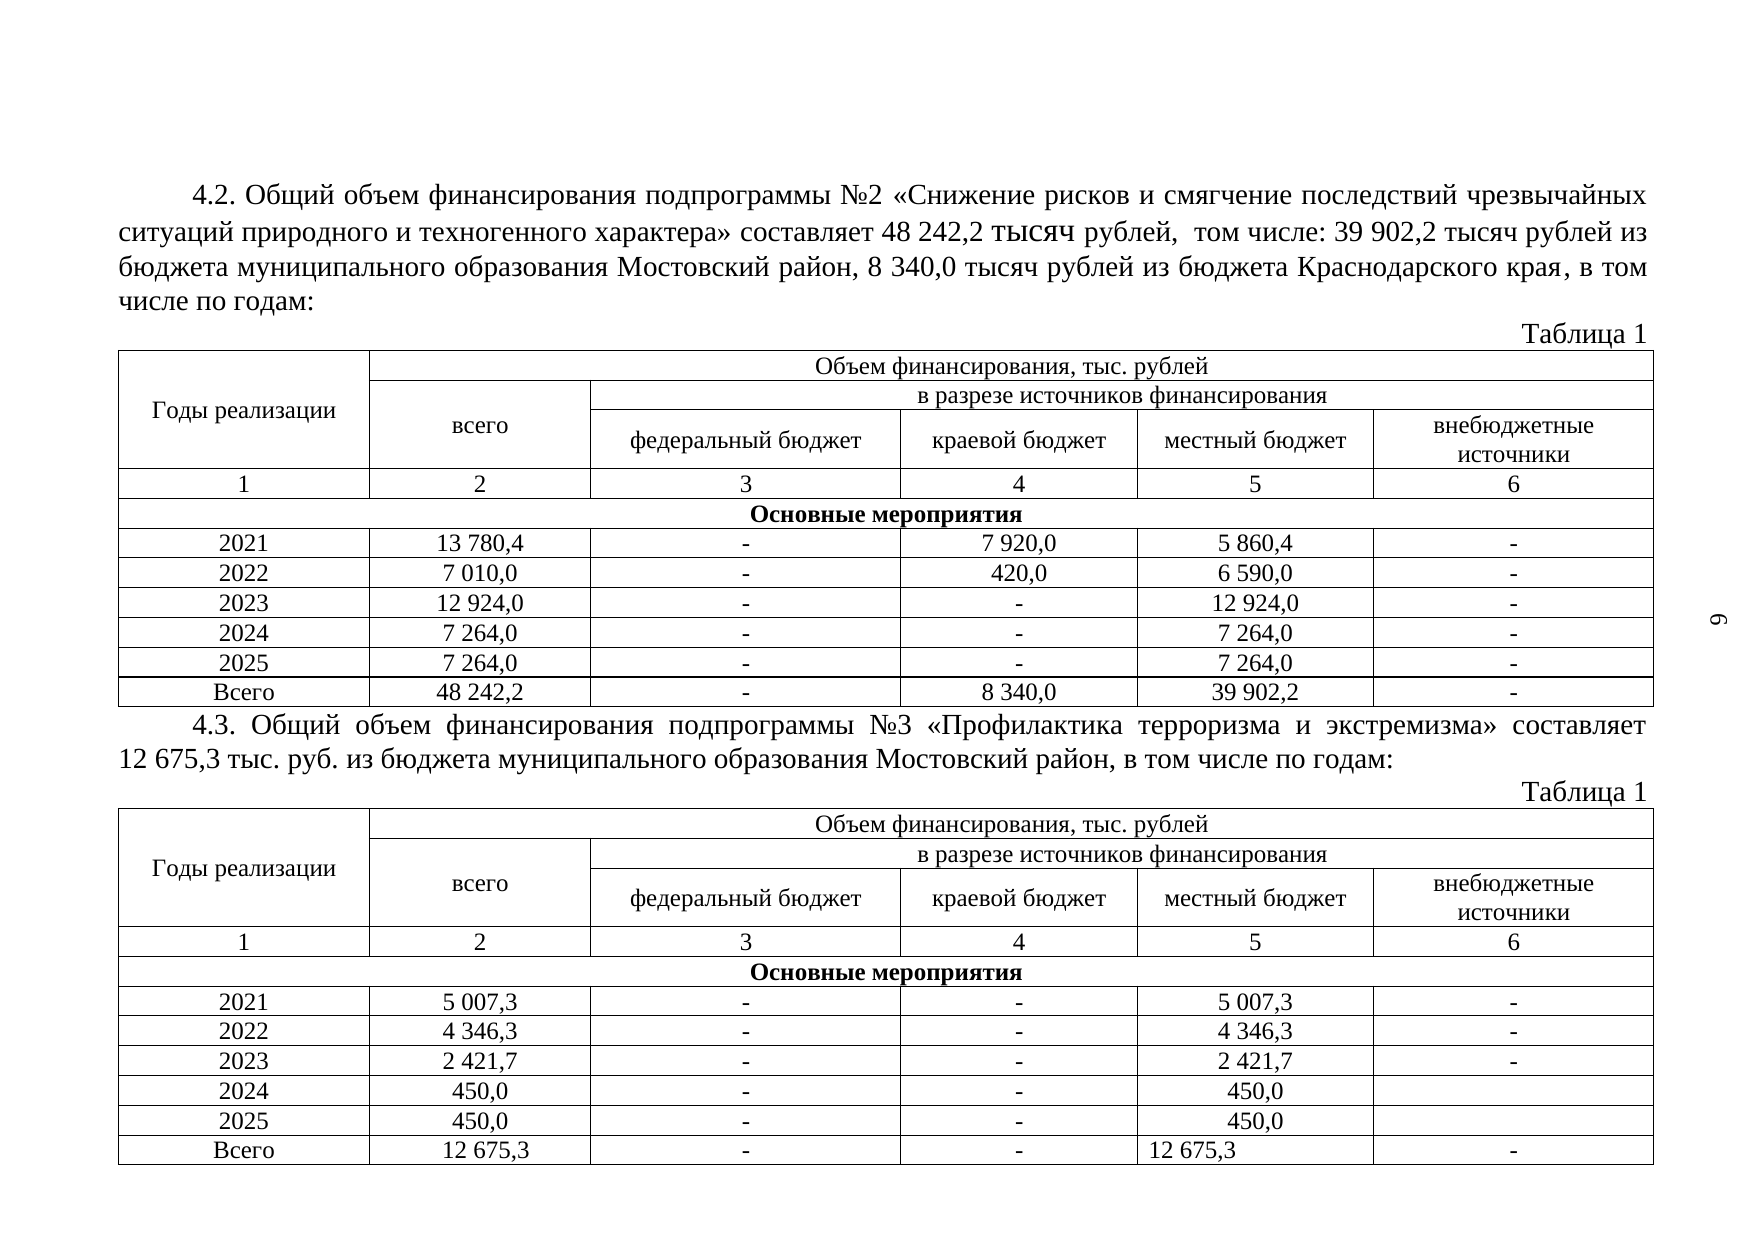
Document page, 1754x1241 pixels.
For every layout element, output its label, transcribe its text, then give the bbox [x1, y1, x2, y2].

table_cell 2024 [119, 618, 369, 647]
table_cell 5 007,3 [1138, 987, 1373, 1015]
table_cell 450,0 [370, 1106, 590, 1134]
table_cell - [591, 558, 900, 587]
text 4.2. Общий объем финансирования подпрограммы №2 «Снижение рисков и смягчение последствий чрезвычайных ситуаций природного и техногенного характера» составляет 48 242,2 тысяч рублей, том числе: 39 902,2 тысяч рублей из бюджета муниципального образования Мостовский район, 8 340,0 тысяч рублей из бюджета Краснодарского края, в том числе по годам: [118, 177, 1648, 316]
table_cell 2 [370, 927, 590, 956]
table_cell - [901, 1136, 1137, 1164]
table_cell - [591, 529, 900, 557]
table_cell - [1374, 588, 1653, 617]
table_cell 2 421,7 [370, 1046, 590, 1075]
table_cell - [591, 1106, 900, 1134]
table_cell - [901, 987, 1137, 1015]
table_cell 12 675,3 [1138, 1136, 1373, 1164]
table_cell в разрезе источников финансирования [591, 381, 1653, 409]
table_cell Основные мероприятия [119, 957, 1653, 986]
table_cell 1 [119, 469, 369, 498]
table_cell 7 264,0 [1138, 648, 1373, 676]
table_cell 2021 [119, 987, 369, 1015]
table_header Годы реализации [119, 351, 369, 468]
text Таблица 1 [118, 774, 1648, 808]
table_cell 420,0 [901, 558, 1137, 587]
table_cell - [901, 1106, 1137, 1134]
table_header Объем финансирования, тыс. рублей [370, 809, 1653, 838]
table_cell 450,0 [370, 1076, 590, 1105]
table_cell - [1374, 558, 1653, 587]
table_cell 450,0 [1138, 1076, 1373, 1105]
table_cell 6 [1374, 469, 1653, 498]
table_cell 5 860,4 [1138, 529, 1373, 557]
table_cell 4 [901, 469, 1137, 498]
table_cell [1374, 1076, 1653, 1105]
table_cell 450,0 [1138, 1106, 1373, 1134]
table_cell - [901, 648, 1137, 676]
table_cell в разрезе источников финансирования [591, 839, 1653, 867]
table_cell 1 [119, 927, 369, 956]
table_cell 3 [591, 927, 900, 956]
table_cell 12 924,0 [370, 588, 590, 617]
table_cell - [591, 1046, 900, 1075]
table_cell - [591, 648, 900, 676]
table_cell - [1374, 648, 1653, 676]
table_cell Всего [119, 1136, 369, 1164]
table_cell 8 340,0 [901, 678, 1137, 706]
table_cell федеральный бюджет [591, 410, 900, 468]
table_cell Всего [119, 678, 369, 706]
table_cell 7 010,0 [370, 558, 590, 587]
table_cell 12 924,0 [1138, 588, 1373, 617]
table_header Объем финансирования, тыс. рублей [370, 351, 1653, 379]
table_cell 2023 [119, 588, 369, 617]
table_cell 7 264,0 [1138, 618, 1373, 647]
table_cell 4 346,3 [370, 1016, 590, 1045]
table_cell 4 [901, 927, 1137, 956]
table_cell - [901, 1016, 1137, 1045]
table_cell - [1374, 529, 1653, 557]
table_cell 7 920,0 [901, 529, 1137, 557]
table_header Годы реализации [119, 809, 369, 926]
table_cell - [901, 618, 1137, 647]
text Таблица 1 [118, 316, 1648, 350]
table_cell 6 [1374, 927, 1653, 956]
table_cell 2024 [119, 1076, 369, 1105]
table_cell 2021 [119, 529, 369, 557]
table_cell федеральный бюджет [591, 869, 900, 926]
table_cell всего [370, 839, 590, 926]
table_cell краевой бюджет [901, 410, 1137, 468]
table_cell 2025 [119, 648, 369, 676]
table_cell [1374, 1106, 1653, 1134]
table_cell 6 590,0 [1138, 558, 1373, 587]
table_cell - [591, 1076, 900, 1105]
table_cell 7 264,0 [370, 618, 590, 647]
table_cell - [591, 678, 900, 706]
table_cell Основные мероприятия [119, 499, 1653, 527]
table_cell 4 346,3 [1138, 1016, 1373, 1045]
table_cell местный бюджет [1138, 869, 1373, 926]
table_cell - [901, 588, 1137, 617]
table_cell местный бюджет [1138, 410, 1373, 468]
table_cell - [901, 1046, 1137, 1075]
table_cell 2022 [119, 1016, 369, 1045]
table_cell - [1374, 1016, 1653, 1045]
table_cell внебюджетные источники [1374, 869, 1653, 926]
table_cell 5 [1138, 927, 1373, 956]
table_cell краевой бюджет [901, 869, 1137, 926]
table_cell 2023 [119, 1046, 369, 1075]
table_cell 2 [370, 469, 590, 498]
table_cell 7 264,0 [370, 648, 590, 676]
table_cell - [591, 618, 900, 647]
table_cell - [1374, 678, 1653, 706]
table_cell 12 675,3 [370, 1136, 590, 1164]
table_cell 39 902,2 [1138, 678, 1373, 706]
table_cell - [591, 987, 900, 1015]
table_cell всего [370, 381, 590, 468]
title 4.3. Общий объем финансирования подпрограммы №3 «Профилактика терроризма и экстремизма» составляет 12 675,3 тыс. руб. из бюджета муниципального образования Мостовский район, в том числе по годам: [118, 707, 1648, 774]
table_cell 5 [1138, 469, 1373, 498]
table_cell 3 [591, 469, 900, 498]
table_cell - [1374, 1136, 1653, 1164]
table_cell - [901, 1076, 1137, 1105]
table_cell - [591, 1136, 900, 1164]
table_cell - [591, 1016, 900, 1045]
table_cell 2 421,7 [1138, 1046, 1373, 1075]
table_cell - [1374, 618, 1653, 647]
table_cell 48 242,2 [370, 678, 590, 706]
table_cell - [1374, 1046, 1653, 1075]
table_cell внебюджетные источники [1374, 410, 1653, 468]
table_cell 2025 [119, 1106, 369, 1134]
table_cell - [1374, 987, 1653, 1015]
table_cell 5 007,3 [370, 987, 590, 1015]
table_cell 2022 [119, 558, 369, 587]
table_cell 13 780,4 [370, 529, 590, 557]
table_cell - [591, 588, 900, 617]
